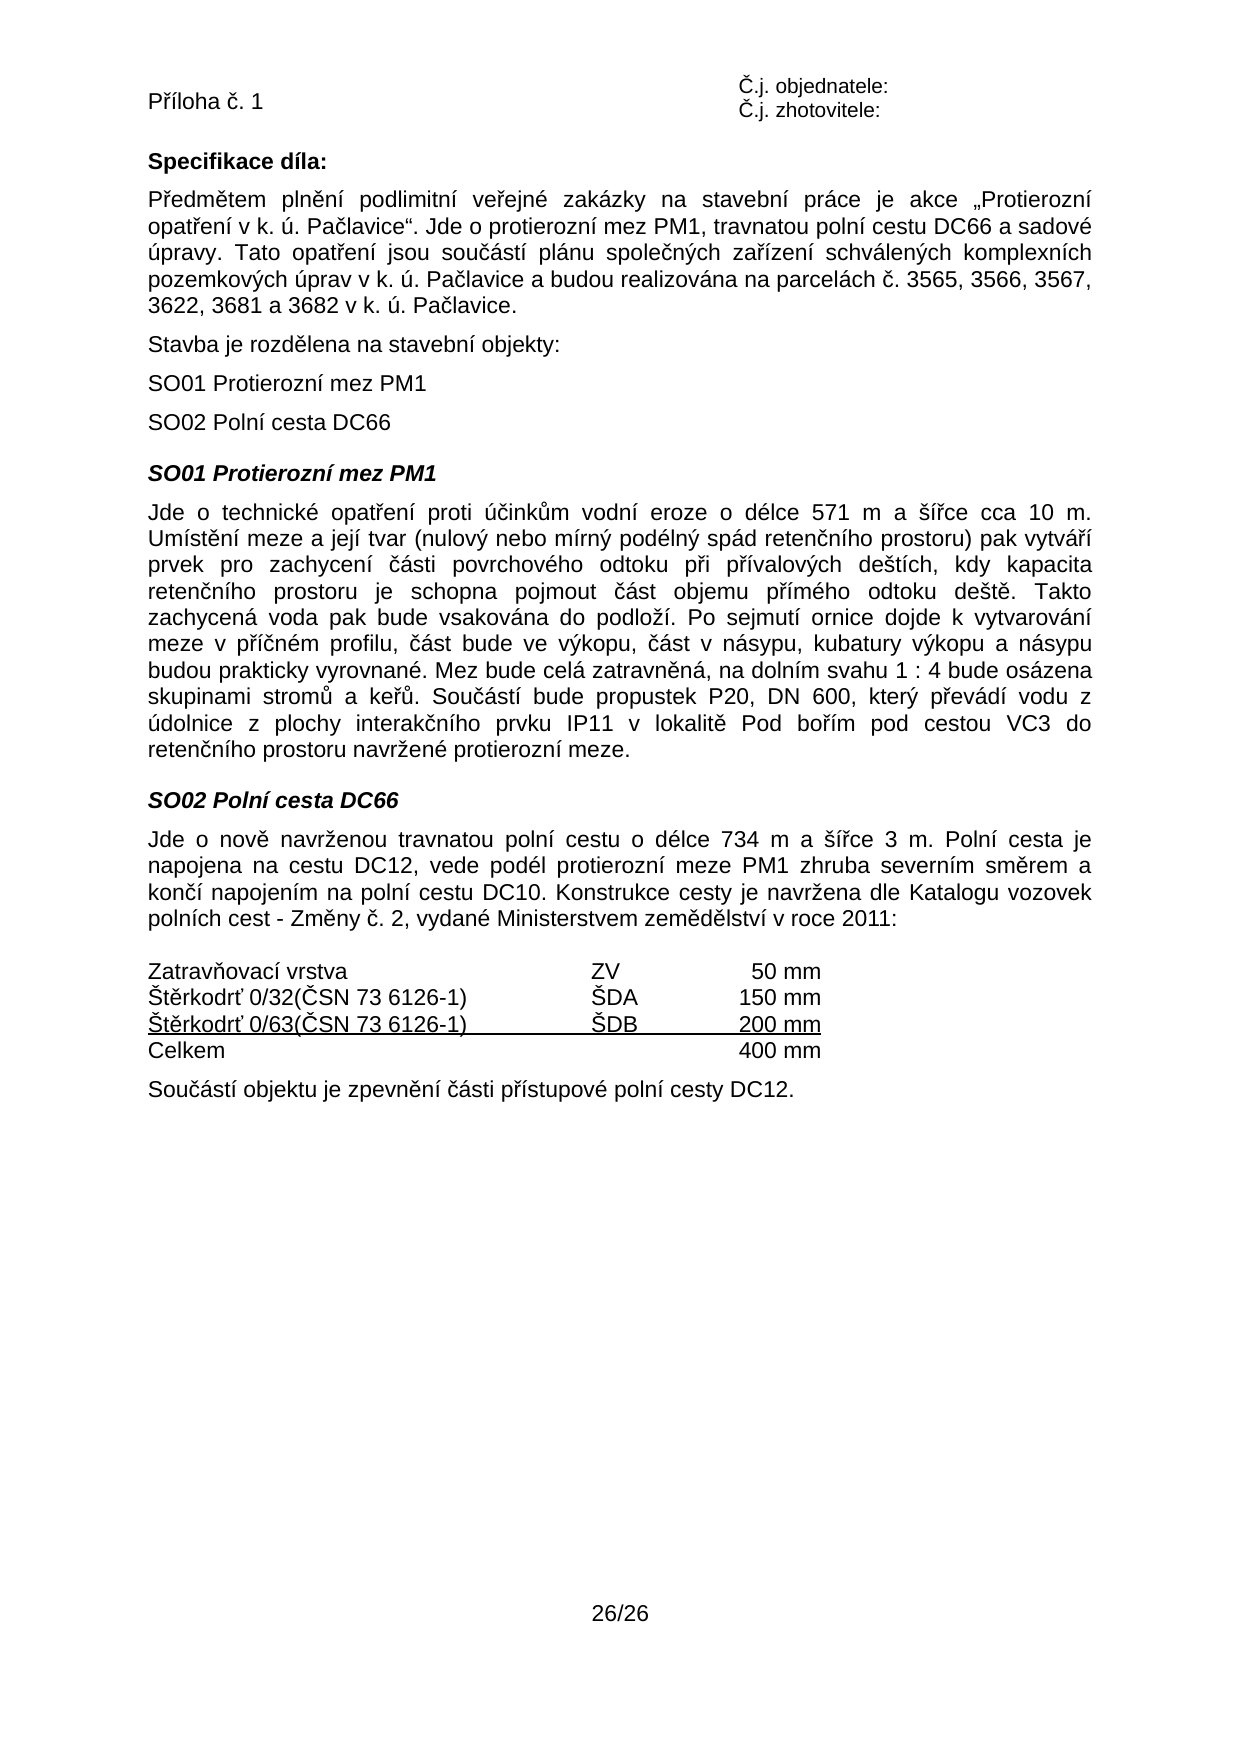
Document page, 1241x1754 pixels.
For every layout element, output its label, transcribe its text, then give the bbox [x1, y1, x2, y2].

text Součástí objektu je zpevnění části přístupové polní cesty DC12. [148, 1076, 1093, 1102]
text Specifikace díla: [148, 148, 1093, 174]
text Předmětem plnění podlimitní veřejné zakázky na stavební práce je akce „Protierozní opatření v k. ú. Pačlavice“. Jde o protierozní mez PM1, travnatou polní cestu DC66 a sadové úpravy. Tato opatření jsou součástí plánu společných zařízení schválených komplexních pozemkových úprav v k. ú. Pačlavice a budou realizována na parcelách č. 3565, 3566, 3567, 3622, 3681 a 3682 v k. ú. Pačlavice. [148, 186, 1093, 318]
text SO01 Protierozní mez PM1 [148, 460, 1093, 486]
text Zatravňovací vrstva ZV 50 mm [148, 958, 1093, 984]
text Stavba je rozdělena na stavební objekty: [148, 331, 1093, 357]
text Štěrkodrť 0/63(ČSN 73 6126-1) ŠDB 200 mm [148, 1011, 1093, 1037]
text Štěrkodrť 0/32(ČSN 73 6126-1) ŠDA 150 mm [148, 984, 1093, 1011]
text Jde o nově navrženou travnatou polní cestu o délce 734 m a šířce 3 m. Polní cesta je napojena na cestu DC12, vede podél protierozní meze PM1 zhruba severním směrem a končí napojením na polní cestu DC10. Konstrukce cesty je navržena dle Katalogu vozovek polních cest - Změny č. 2, vydané Ministerstvem zemědělství v roce 2011: [148, 826, 1093, 931]
text SO02 Polní cesta DC66 [148, 787, 1093, 813]
text SO01 Protierozní mez PM1 [148, 369, 1093, 396]
text Jde o technické opatření proti účinkům vodní eroze o délce 571 m a šířce cca 10 m. Umístění meze a její tvar (nulový nebo mírný podélný spád retenčního prostoru) pak vytváří prvek pro zachycení části povrchového odtoku při přívalových deštích, kdy kapacita retenčního prostoru je schopna pojmout část objemu přímého odtoku deště. Takto zachycená voda pak bude vsakována do podloží. Po sejmutí ornice dojde k vytvarování meze v příčném profilu, část bude ve výkopu, část v násypu, kubatury výkopu a násypu budou prakticky vyrovnané. Mez bude celá zatravněná, na dolním svahu 1 : 4 bude osázena skupinami stromů a keřů. Součástí bude propustek P20, DN 600, který převádí vodu z údolnice z plochy interakčního prvku IP11 v lokalitě Pod bořím pod cestou VC3 do retenčního prostoru navržené protierozní meze. [148, 499, 1093, 762]
text SO02 Polní cesta DC66 [148, 408, 1093, 435]
text Celkem 400 mm [148, 1037, 1093, 1063]
